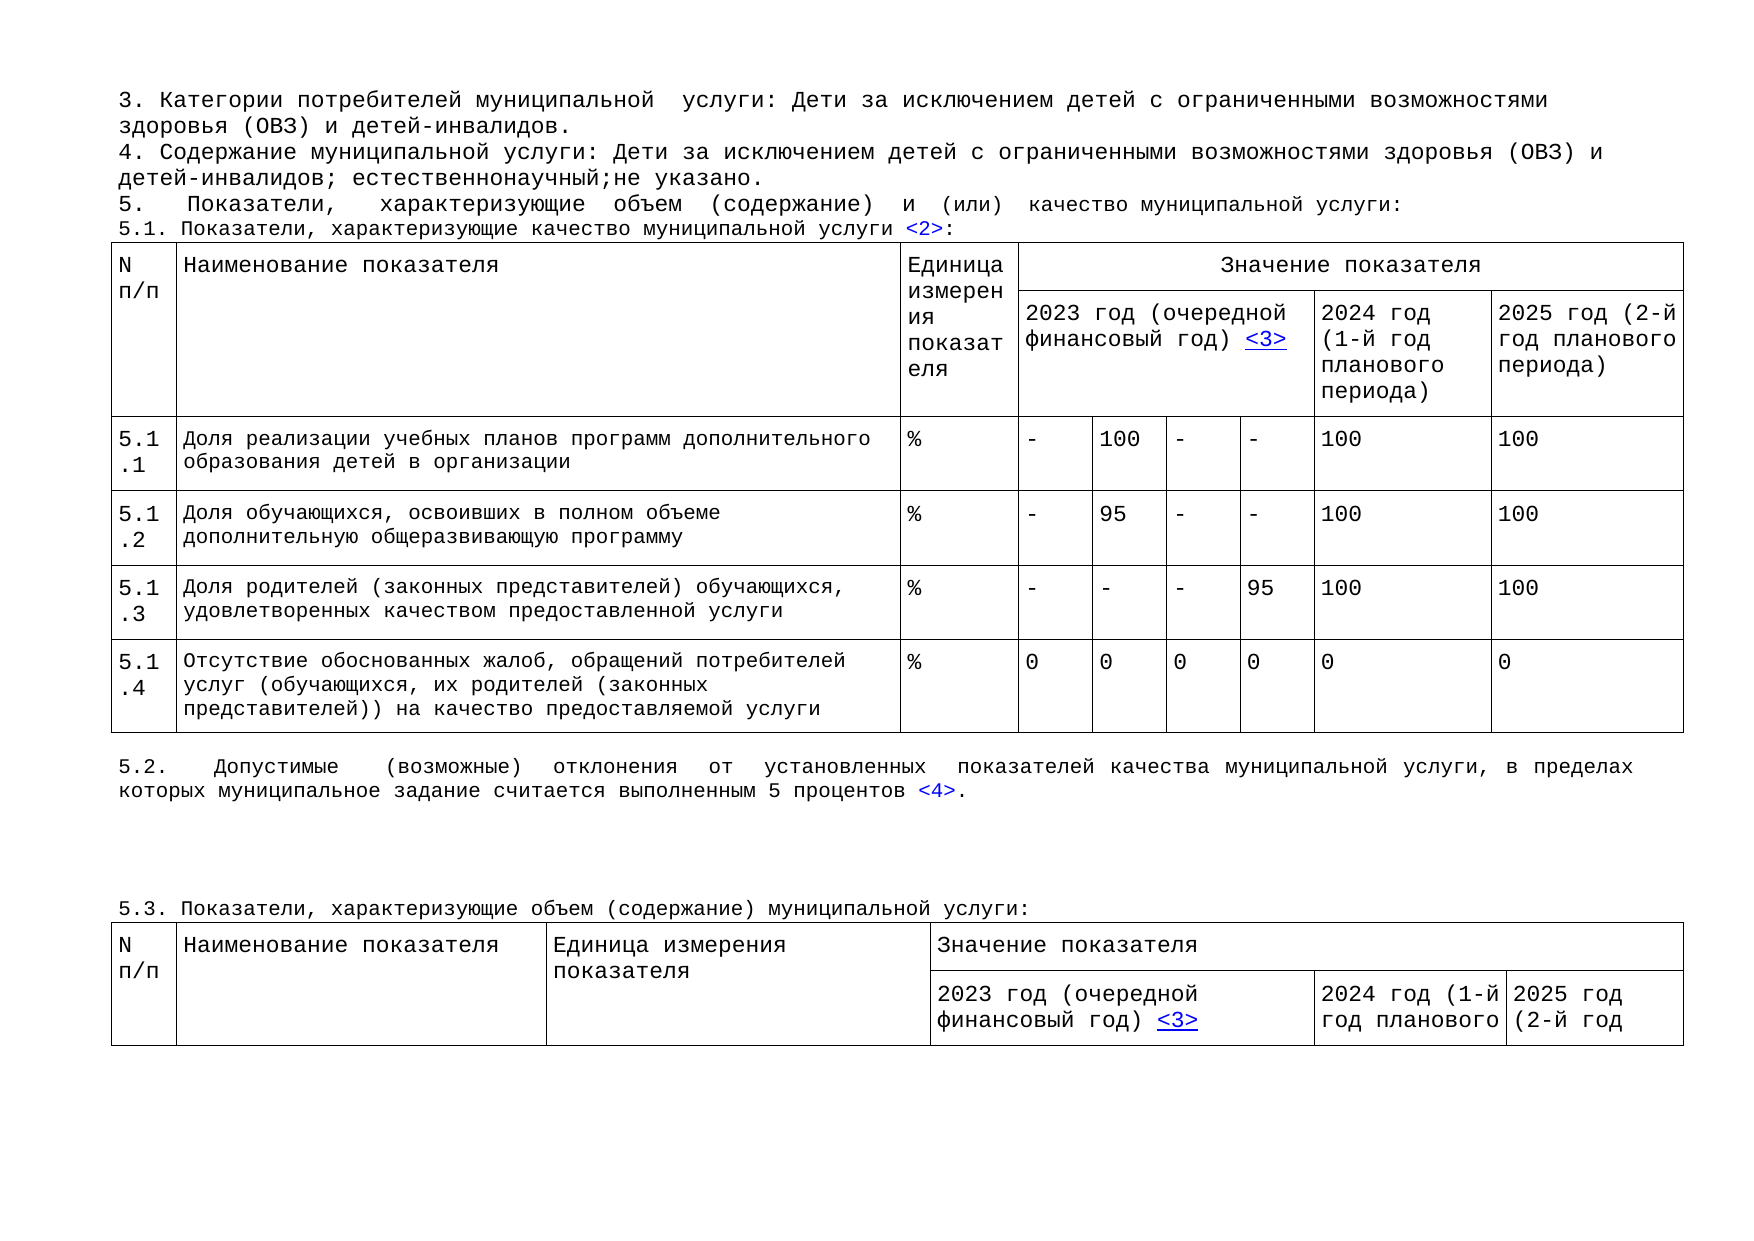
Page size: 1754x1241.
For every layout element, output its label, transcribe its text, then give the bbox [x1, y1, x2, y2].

table_cell - [1241, 491, 1314, 564]
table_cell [1315, 971, 1506, 1044]
table_cell % [901, 566, 1018, 639]
table_cell - [1019, 566, 1092, 639]
table_cell 0 [1167, 640, 1240, 732]
table_header Единица измерения показателя [901, 243, 1018, 416]
table_cell % [901, 417, 1018, 490]
table_cell 0 [1315, 640, 1491, 732]
table_cell 0 [1241, 640, 1314, 732]
table_cell 0 [1093, 640, 1166, 732]
table_header Значение показателя [1019, 243, 1683, 290]
table_cell 2023 год (очередной финансовый год) <3> [1019, 291, 1314, 416]
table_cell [1507, 971, 1683, 1044]
table_cell Доля реализации учебных планов программ дополнительного образования детей в организации [177, 417, 900, 490]
table_cell 100 [1315, 566, 1491, 639]
table_cell 100 [1315, 491, 1491, 564]
table_cell 5.1.2 [112, 491, 176, 564]
table_cell - [1241, 417, 1314, 490]
table_cell - [1019, 491, 1092, 564]
table_header Единица измерения показателя [547, 923, 930, 1044]
table_cell 100 [1093, 417, 1166, 490]
text 4. Содержание муниципальной услуги: Дети за исключением детей с ограниченными возможностями здоровья (ОВЗ) и детей-инвалидов; естественнонаучный;не указано. [118, 140, 1636, 192]
table_header Значение показателя [931, 923, 1683, 970]
table_cell - [1167, 491, 1240, 564]
table_cell - [1167, 417, 1240, 490]
table_cell - [1019, 417, 1092, 490]
text 5.2. Допустимые (возможные) отклонения от установленных показателей качества муниципальной услуги, в пределах которых муниципальное задание считается выполненным 5 процентов <4>. [118, 757, 1636, 804]
text 3. Категории потребителей муниципальной услуги: Дети за исключением детей с ограниченными возможностями здоровья (ОВЗ) и детей-инвалидов. [118, 88, 1636, 140]
table_cell 100 [1492, 417, 1683, 490]
table_cell 100 [1492, 566, 1683, 639]
table_cell 100 [1315, 417, 1491, 490]
table_cell 100 [1492, 491, 1683, 564]
table_cell % [901, 491, 1018, 564]
table_header Наименование показателя [177, 243, 900, 416]
table_cell Доля обучающихся, освоивших в полном объеме дополнительную общеразвивающую программу [177, 491, 900, 564]
table_cell 95 [1241, 566, 1314, 639]
table_cell 2024 год (1-й год планового периода) [1315, 291, 1491, 416]
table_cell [931, 971, 1314, 1044]
table_cell 2025 год (2-й год планового периода) [1492, 291, 1683, 416]
table_cell - [1093, 566, 1166, 639]
table_cell - [1167, 566, 1240, 639]
table_cell Доля родителей (законных представителей) обучающихся, удовлетворенных качеством предоставленной услуги [177, 566, 900, 639]
table_cell 95 [1093, 491, 1166, 564]
table_cell % [901, 640, 1018, 732]
text 5.3. Показатели, характеризующие объем (содержание) муниципальной услуги: [118, 898, 1636, 922]
table_cell 5.1.3 [112, 566, 176, 639]
text 5.1. Показатели, характеризующие качество муниципальной услуги <2>: [118, 218, 1636, 242]
table_header Наименование показателя [177, 923, 546, 1044]
table_cell 5.1.1 [112, 417, 176, 490]
table_header N п/п [112, 243, 176, 416]
table_cell 0 [1492, 640, 1683, 732]
table_cell Отсутствие обоснованных жалоб, обращений потребителей услуг (обучающихся, их родителей (законных представителей)) на качество предоставляемой услуги [177, 640, 900, 732]
text 5. Показатели, характеризующие объем (содержание) и (или) качество муниципальной услуги: [118, 192, 1636, 218]
table_cell 5.1.4 [112, 640, 176, 732]
table_header N п/п [112, 923, 176, 1044]
table_cell 0 [1019, 640, 1092, 732]
